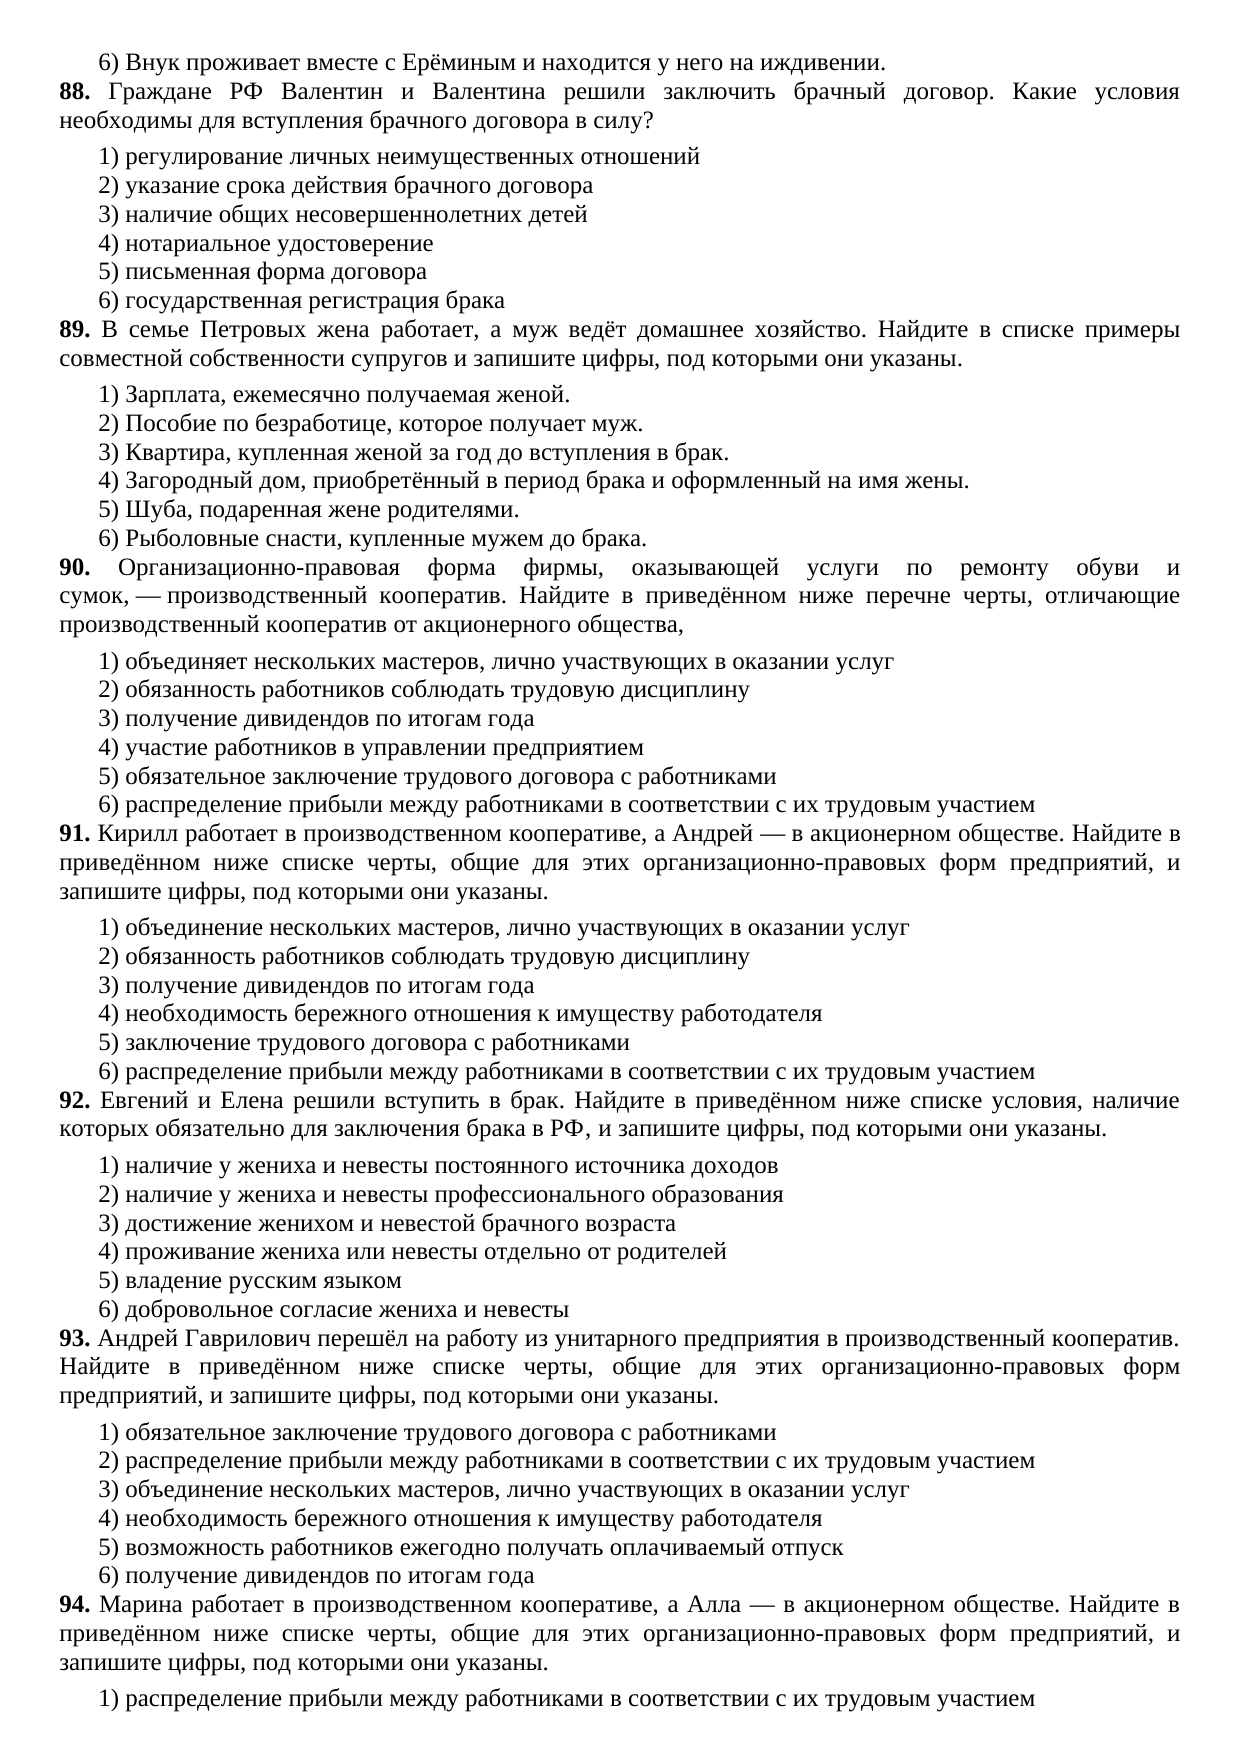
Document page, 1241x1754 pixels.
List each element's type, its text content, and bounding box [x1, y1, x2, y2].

text 6) Рыболовные снасти, купленные мужем до брака. [59, 523, 1181, 552]
text 3) получение дивидендов по итогам года [59, 970, 1181, 998]
text 5) обязательное заключение трудового договора с работниками [59, 761, 1181, 789]
text 89. В семье Петровых жена работает, а муж ведёт домашнее хозяйство. Найдите в списке примеры совместной собственности супругов и запишите цифры, под которыми они указаны. [59, 314, 1181, 371]
text 2) наличие y жениха и невесты профессионального образования [59, 1179, 1181, 1208]
text 3) Квартира, купленная женой за год до вступления в брак. [59, 437, 1181, 465]
text 1) объединяет нескольких мастеров, лично участвующих в оказании услуг [59, 646, 1181, 674]
text 6) государственная регистрация брака [59, 285, 1181, 314]
text 91. Кирилл работает в производственном кооперативе, а Андрей — в акционерном обществе. Найдите в приведённом ниже списке черты, общие для этих организационно-правовых форм предприятий, и запишите цифры, под которыми они указаны. [59, 818, 1181, 904]
text 3) получение дивидендов по итогам года [59, 703, 1181, 732]
text 5) письменная форма договора [59, 256, 1181, 285]
text 94. Марина работает в производственном кооперативе, а Алла — в акционерном обществе. Найдите в приведённом ниже списке черты, общие для этих организационно-правовых форм предприятий, и запишите цифры, под которыми они указаны. [59, 1589, 1181, 1675]
text 4) участие работников в управлении предприятием [59, 732, 1181, 761]
text 1) распределение прибыли между работниками в соответствии с их трудовым участием [59, 1683, 1181, 1712]
text 5) Шуба, подаренная жене родителями. [59, 494, 1181, 523]
text 5) возможность работников ежегодно получать оплачиваемый отпуск [59, 1532, 1181, 1560]
text 92. Евгений и Елена решили вступить в брак. Найдите в приведённом ниже списке условия, наличие которых обязательно для заключения брака в РФ‚ и запишите цифры, под которыми они указаны. [59, 1085, 1181, 1142]
text 2) указание срока действия брачного договора [59, 170, 1181, 199]
text 3) наличие общих несовершеннолетних детей [59, 199, 1181, 228]
text 1) обязательное заключение трудового договора с работниками [59, 1417, 1181, 1445]
text 6) добровольное согласие жениха и невесты [59, 1294, 1181, 1323]
text 4) проживание жениха или невесты отдельно от родителей [59, 1236, 1181, 1265]
text 2) обязанность работников соблюдать трудовую дисциплину [59, 674, 1181, 703]
text 6) получение дивидендов по итогам года [59, 1560, 1181, 1589]
text 6) распределение прибыли между работниками в соответствии с их трудовым участием [59, 1056, 1181, 1085]
text 2) Пособие по безработице, которое получает муж. [59, 408, 1181, 437]
text 5) заключение трудового договора с работниками [59, 1027, 1181, 1056]
text 4) необходимость бережного отношения к имуществу работодателя [59, 998, 1181, 1027]
text 1) объединение нескольких мастеров, лично участвующих в оказании услуг [59, 912, 1181, 941]
text 88. Граждане РФ Валентин и Валентина решили заключить брачный договор. Какие условия необходимы для вступления брачного договора в силу? [59, 76, 1181, 133]
text 90. Организационно-правовая форма фирмы, оказывающей услуги по ремонту обуви и сумок, — производственный кооператив. Найдите в приведённом ниже перечне черты, отличающие производственный кооператив от акционерного общества, [59, 552, 1181, 638]
text 1) наличие y жениха и невесты постоянного источника доходов [59, 1150, 1181, 1179]
text 2) обязанность работников соблюдать трудовую дисциплину [59, 941, 1181, 970]
text 2) распределение прибыли между работниками в соответствии с их трудовым участием [59, 1445, 1181, 1474]
text 5) владение русским языком [59, 1265, 1181, 1294]
text 4) нотариальное удостоверение [59, 228, 1181, 256]
text 4) Загородный дом, приобретённый в период брака и оформленный на имя жены. [59, 465, 1181, 494]
text 93. Андрей Гаврилович перешёл на работу из унитарного предприятия в производственный кооператив. Найдите в приведённом ниже списке черты, общие для этих организационно-правовых форм предприятий, и запишите цифры, под которыми они указаны. [59, 1323, 1181, 1409]
text 6) Внук проживает вместе с Ерёминым и находится у него на иждивении. [59, 47, 1181, 76]
text 1) регулирование личных неимущественных отношений [59, 141, 1181, 170]
text 4) необходимость бережного отношения к имуществу работодателя [59, 1503, 1181, 1532]
text 6) распределение прибыли между работниками в соответствии с их трудовым участием [59, 789, 1181, 818]
text 3) объединение нескольких мастеров, лично участвующих в оказании услуг [59, 1474, 1181, 1503]
text 1) Зарплата, ежемесячно получаемая женой. [59, 379, 1181, 408]
text 3) достижение женихом и невестой брачного возраста [59, 1208, 1181, 1236]
